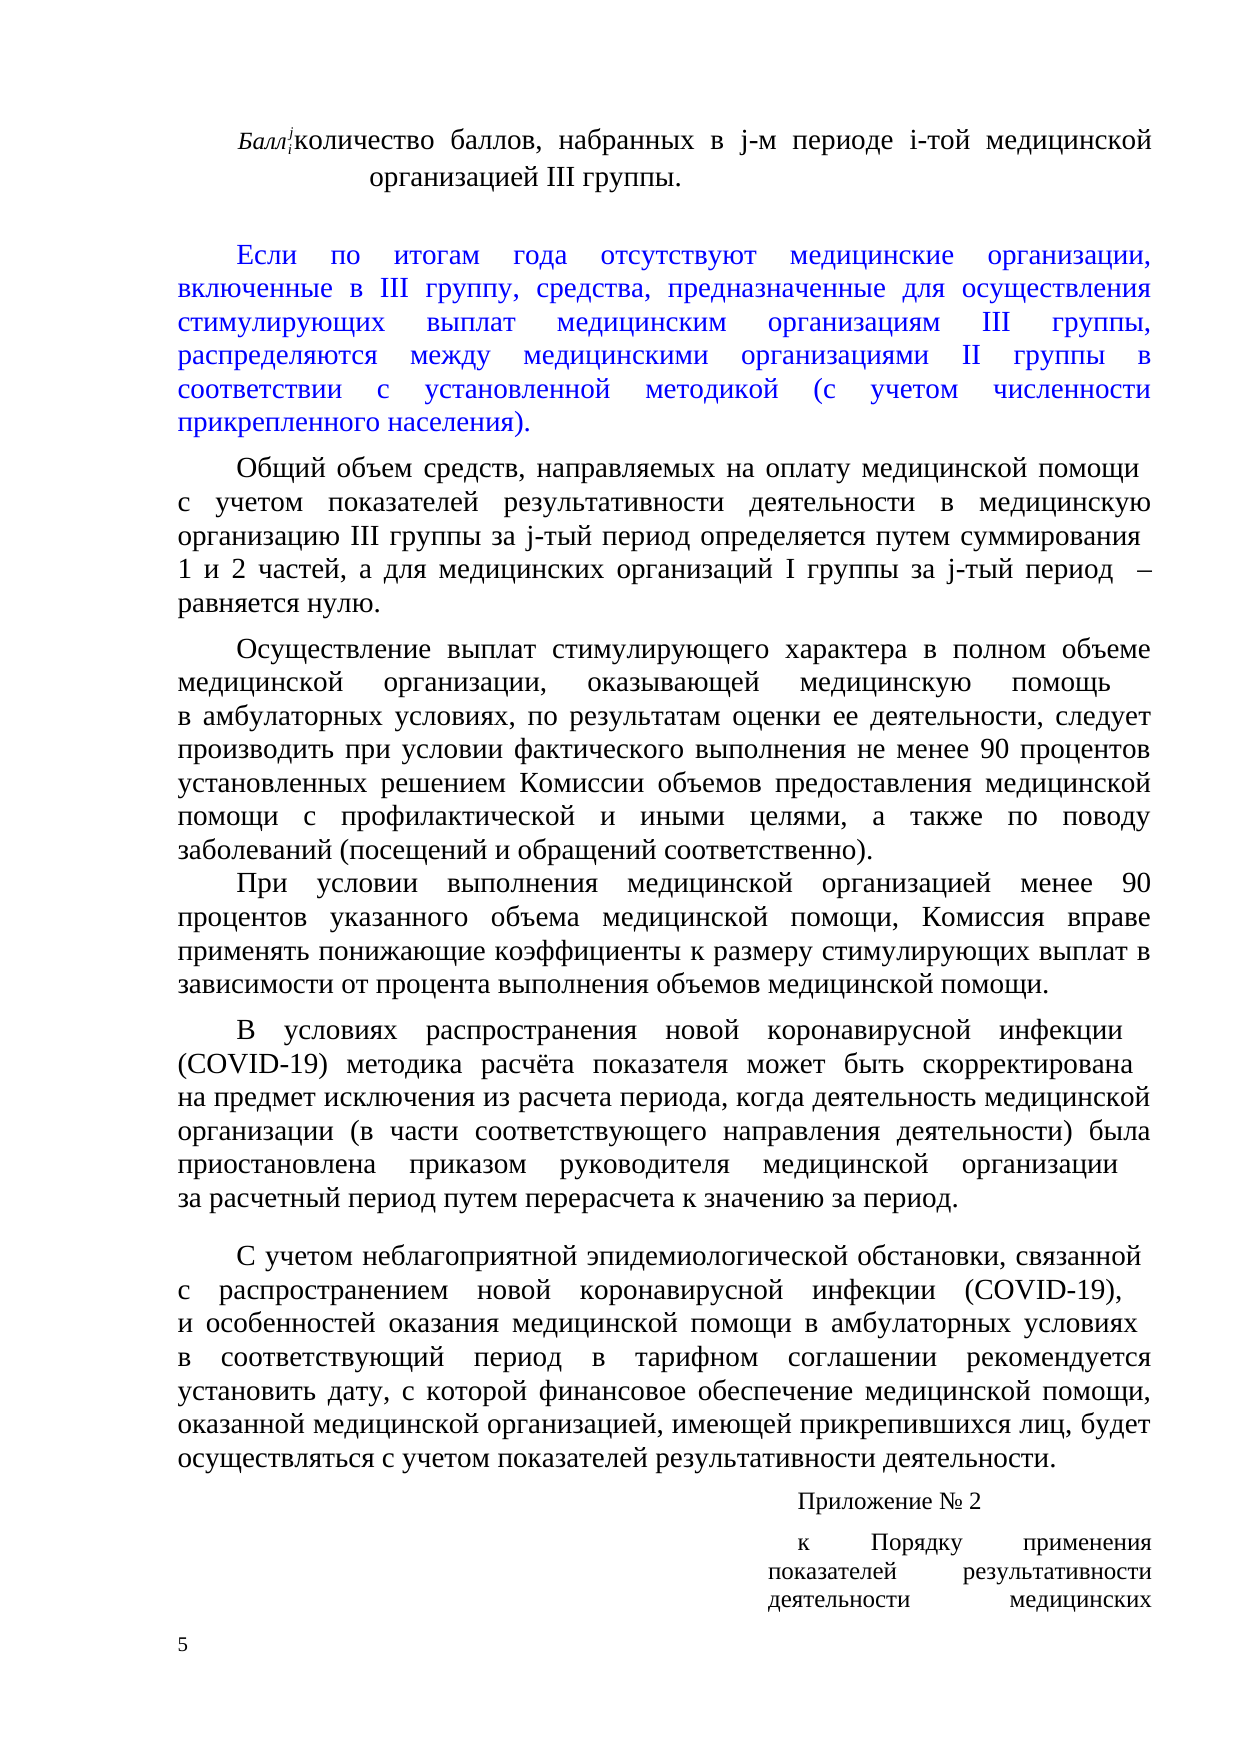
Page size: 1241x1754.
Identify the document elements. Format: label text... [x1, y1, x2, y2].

text В условиях распространения новой коронавирусной инфекции (COVID-19) методика расчёта показателя может быть скорректирована на предмет исключения из расчета периода, когда деятельность медицинской организации (в части соответствующего направления деятельности) была приостановлена приказом руководителя медицинской организации за расчетный период путем перерасчета к значению за период. [177, 1012, 1152, 1213]
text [768, 1527, 1152, 1613]
text При условии выполнения медицинской организацией менее 90 процентов указанного объема медицинской помощи, Комиссия вправе применять понижающие коэффициенты к размеру стимулирующих выплат в зависимости от процента выполнения объемов медицинской помощи. [177, 866, 1152, 1000]
text С учетом неблагоприятной эпидемиологической обстановки, связанной с распространением новой коронавирусной инфекции (COVID-19), и особенностей оказания медицинской помощи в амбулаторных условиях в соответствующий период в тарифном соглашении рекомендуется установить дату, с которой финансовое обеспечение медицинской помощи, оказанной медицинской организацией, имеющей прикрепившихся лиц, будет осуществляться с учетом показателей результативности деятельности. [177, 1238, 1152, 1473]
text Осуществление выплат стимулирующего характера в полном объеме медицинской организации, оказывающей медицинскую помощь в амбулаторных условиях, по результатам оценки ее деятельности, следует производить при условии фактического выполнения не менее 90 процентов установленных решением Комиссии объемов предоставления медицинской помощи с профилактической и иными целями, а также по поводу заболеваний (посещений и обращений соответственно). [177, 631, 1152, 866]
text Приложение № 2 [177, 1486, 1152, 1514]
text Если по итогам года отсутствуют медицинские организации, включенные в III группу, средства, предназначенные для осуществления стимулирующих выплат медицинским организациям III группы, распределяются между медицинскими организациями II группы в соответствии с установленной методикой (с учетом численности прикрепленного населения). [177, 237, 1152, 438]
text количество баллов, набранных в j-м периоде i-той медицинской организацией III группы. [236, 122, 1152, 193]
text Общий объем средств, направляемых на оплату медицинской помощи с учетом показателей результативности деятельности в медицинскую организацию III группы за j-тый период определяется путем суммирования 1 и 2 частей, а для медицинских организаций I группы за j-тый период – равняется нулю. [177, 451, 1152, 618]
